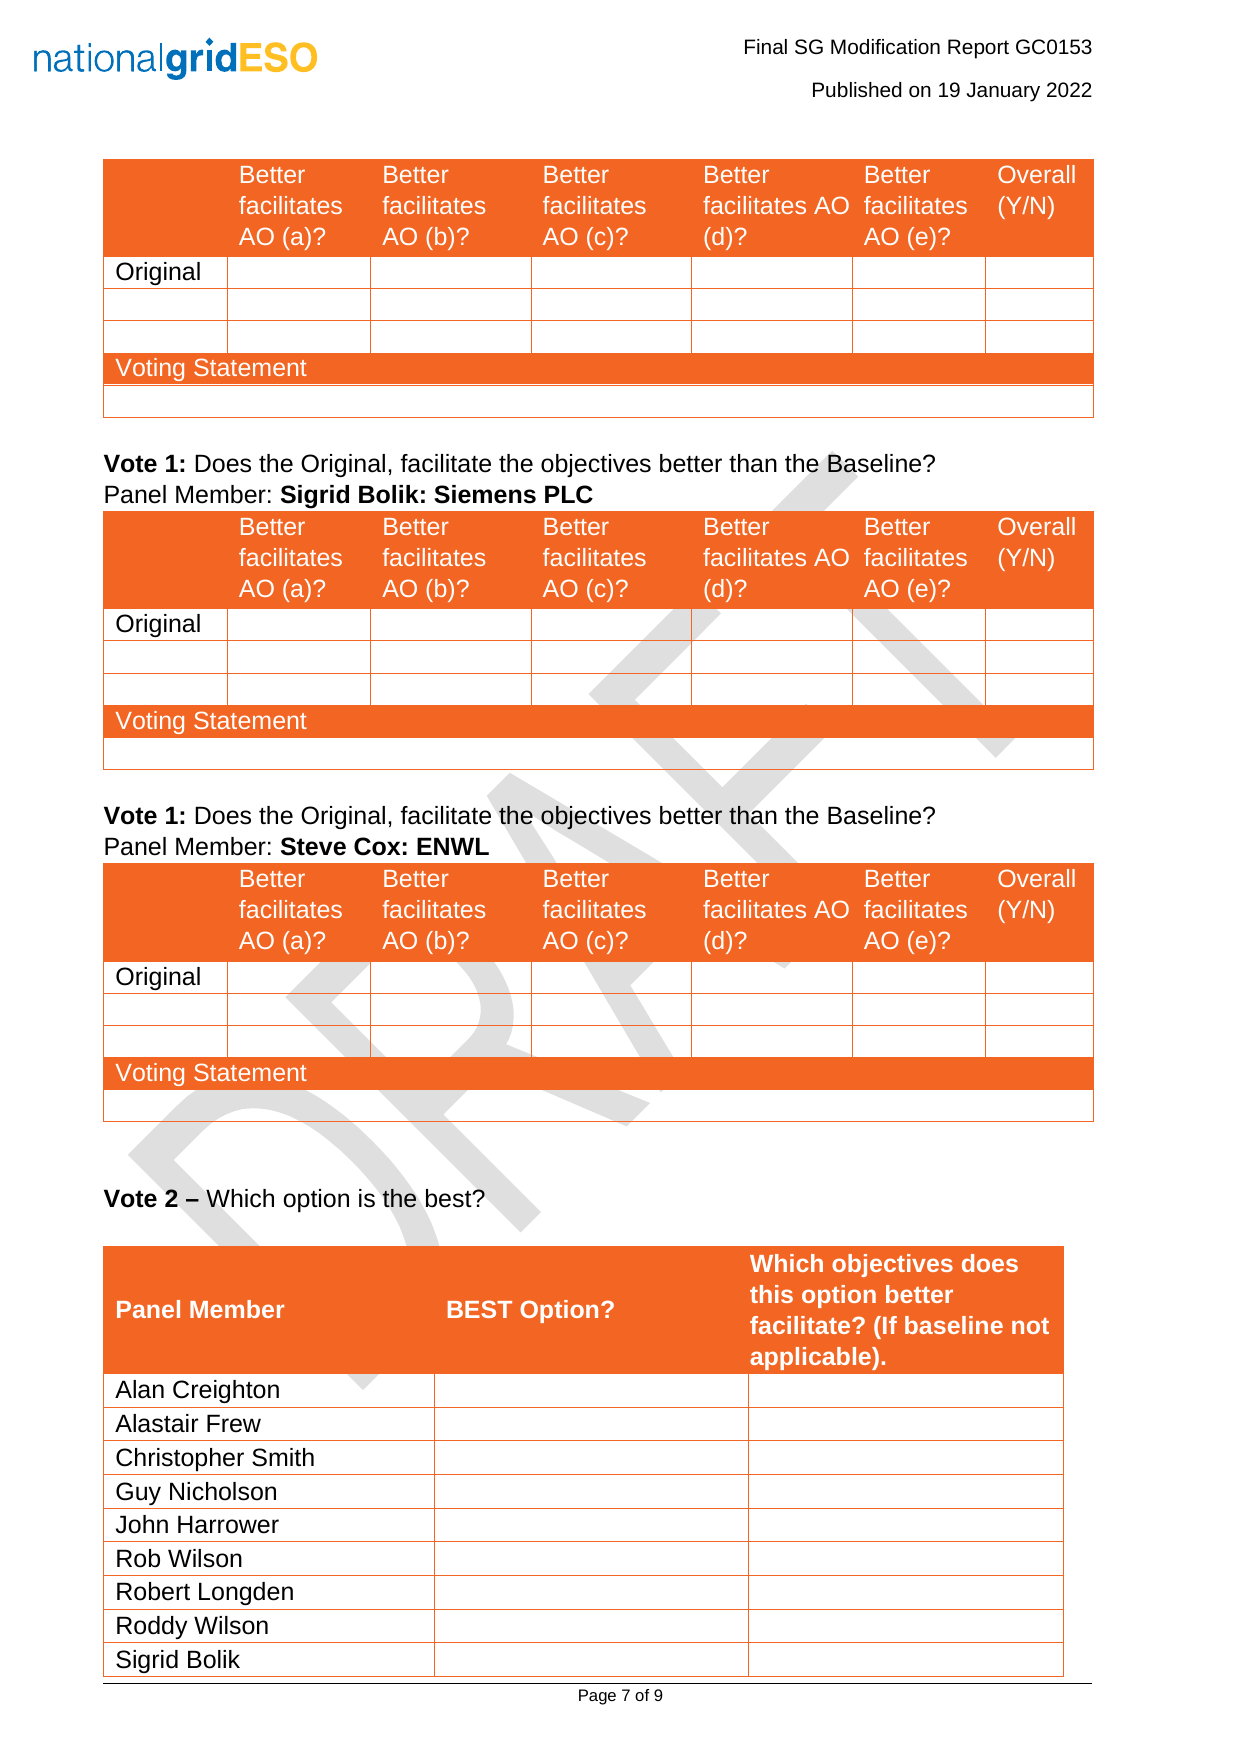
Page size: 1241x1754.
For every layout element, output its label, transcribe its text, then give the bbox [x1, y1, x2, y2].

table_cell [853, 321, 985, 352]
table_cell [104, 994, 227, 1025]
table_cell [749, 1610, 1063, 1642]
table_cell Original [104, 257, 227, 288]
table_header Better facilitates AO (e)? [853, 864, 985, 961]
table_header Better facilitates AO (e)? [853, 160, 985, 256]
table_cell [228, 289, 370, 320]
table_cell Alan Creighton [104, 1374, 434, 1407]
table_header Better facilitates AO (b)? [371, 864, 531, 961]
table_cell Roddy Wilson [104, 1610, 434, 1642]
table_cell [435, 1610, 748, 1642]
table_cell [104, 289, 227, 320]
table_cell [749, 1509, 1063, 1541]
table_cell [532, 321, 691, 352]
table_cell [986, 257, 1093, 288]
table_header Better facilitates AO (b)? [371, 512, 531, 608]
table_cell [853, 257, 985, 288]
table_cell [986, 641, 1093, 672]
table_cell Rob Wilson [104, 1542, 434, 1575]
table_header Overall (Y/N) [986, 160, 1093, 256]
table_cell [228, 962, 370, 993]
table_cell [371, 289, 531, 320]
table_cell [228, 674, 370, 704]
table_cell [371, 994, 531, 1025]
table_cell [986, 962, 1093, 993]
table_header Better facilitates AO (a)? [228, 160, 370, 256]
text Vote 1: Does the Original, facilitate the objectives better than the Baseline? [103, 801, 1092, 829]
table_cell [435, 1408, 748, 1440]
table_header Better facilitates AO (d)? [692, 512, 852, 608]
table_cell John Harrower [104, 1509, 434, 1541]
table_header Better facilitates AO (a)? [228, 512, 370, 608]
table_cell [749, 1374, 1063, 1407]
table_cell [853, 289, 985, 320]
table_cell [532, 609, 691, 640]
table_cell [749, 1408, 1063, 1440]
table_cell [435, 1374, 748, 1407]
table_cell [104, 641, 227, 672]
table_header Overall (Y/N) [986, 864, 1093, 961]
table_header [104, 864, 227, 961]
table_header Better facilitates AO (c)? [532, 512, 691, 608]
table_cell [853, 994, 985, 1025]
table_header BEST Option? [435, 1247, 748, 1373]
table_cell [228, 641, 370, 672]
table_cell [692, 641, 852, 672]
table_cell [692, 609, 852, 640]
table_cell [532, 257, 691, 288]
table_cell [532, 641, 691, 672]
table_header Panel Member [104, 1247, 434, 1373]
table_cell [692, 1026, 852, 1057]
table_cell [853, 962, 985, 993]
table_cell [435, 1542, 748, 1575]
table_cell [692, 962, 852, 993]
table_cell [749, 1643, 1063, 1676]
table_cell [228, 1026, 370, 1057]
table_cell [692, 321, 852, 352]
table_cell [371, 674, 531, 704]
table_cell [853, 609, 985, 640]
table_cell Guy Nicholson [104, 1475, 434, 1507]
table_cell [371, 641, 531, 672]
table_cell [104, 1026, 227, 1057]
table_cell [749, 1576, 1063, 1608]
text Vote 1: Does the Original, facilitate the objectives better than the Baseline? [103, 449, 1092, 477]
table_cell [371, 962, 531, 993]
table_header Better facilitates AO (c)? [532, 160, 691, 256]
table_cell [532, 994, 691, 1025]
text Panel Member: Steve Cox: ENWL [103, 832, 1092, 861]
table_cell [853, 641, 985, 672]
table_cell [692, 289, 852, 320]
table_cell [532, 289, 691, 320]
table_cell [228, 257, 370, 288]
table_cell [435, 1441, 748, 1474]
table_cell [228, 609, 370, 640]
table_cell [371, 609, 531, 640]
table_cell [435, 1509, 748, 1541]
table_cell [986, 289, 1093, 320]
table_header Better facilitates AO (d)? [692, 160, 852, 256]
table_header [104, 160, 227, 256]
table_cell Christopher Smith [104, 1441, 434, 1474]
table_cell [104, 321, 227, 352]
table_cell Alastair Frew [104, 1408, 434, 1440]
table_header Better facilitates AO (e)? [853, 512, 985, 608]
table_cell [532, 1026, 691, 1057]
table_cell [692, 257, 852, 288]
text Panel Member: Sigrid Bolik: Siemens PLC [103, 480, 1092, 508]
table_cell [749, 1441, 1063, 1474]
table_header Better facilitates AO (a)? [228, 864, 370, 961]
table_header Which objectives does this option better facilitate? (If baseline not applicable). [749, 1247, 1063, 1373]
table_cell [371, 1026, 531, 1057]
table_cell [104, 1090, 1093, 1121]
table_cell [228, 321, 370, 352]
table_cell Robert Longden [104, 1576, 434, 1608]
table_cell [749, 1475, 1063, 1507]
table_cell [749, 1542, 1063, 1575]
table_cell [435, 1643, 748, 1676]
table_cell [371, 321, 531, 352]
table_cell Voting Statement [104, 706, 1093, 737]
table_cell [986, 994, 1093, 1025]
table_header Overall (Y/N) [986, 512, 1093, 608]
table_cell [532, 674, 691, 704]
text Vote 2 – Which option is the best? [103, 1184, 1092, 1213]
table_cell Sigrid Bolik [104, 1643, 434, 1676]
table_cell [104, 386, 1093, 417]
table_cell Original [104, 609, 227, 640]
table_cell [228, 994, 370, 1025]
table_cell Original [104, 962, 227, 993]
table_cell [986, 1026, 1093, 1057]
table_cell [692, 994, 852, 1025]
table_header [104, 512, 227, 608]
table_cell [104, 674, 227, 704]
table_cell [371, 257, 531, 288]
table_cell Voting Statement [104, 354, 1093, 384]
table_cell [435, 1576, 748, 1608]
table_cell [532, 962, 691, 993]
table_cell Voting Statement [104, 1058, 1093, 1089]
table_cell [435, 1475, 748, 1507]
table_cell [853, 674, 985, 704]
table_cell [692, 674, 852, 704]
table_cell [986, 674, 1093, 704]
table_cell [986, 321, 1093, 352]
table_cell [104, 738, 1093, 769]
table_header Better facilitates AO (d)? [692, 864, 852, 961]
table_header Better facilitates AO (c)? [532, 864, 691, 961]
table_header Better facilitates AO (b)? [371, 160, 531, 256]
table_cell [986, 609, 1093, 640]
table_cell [853, 1026, 985, 1057]
